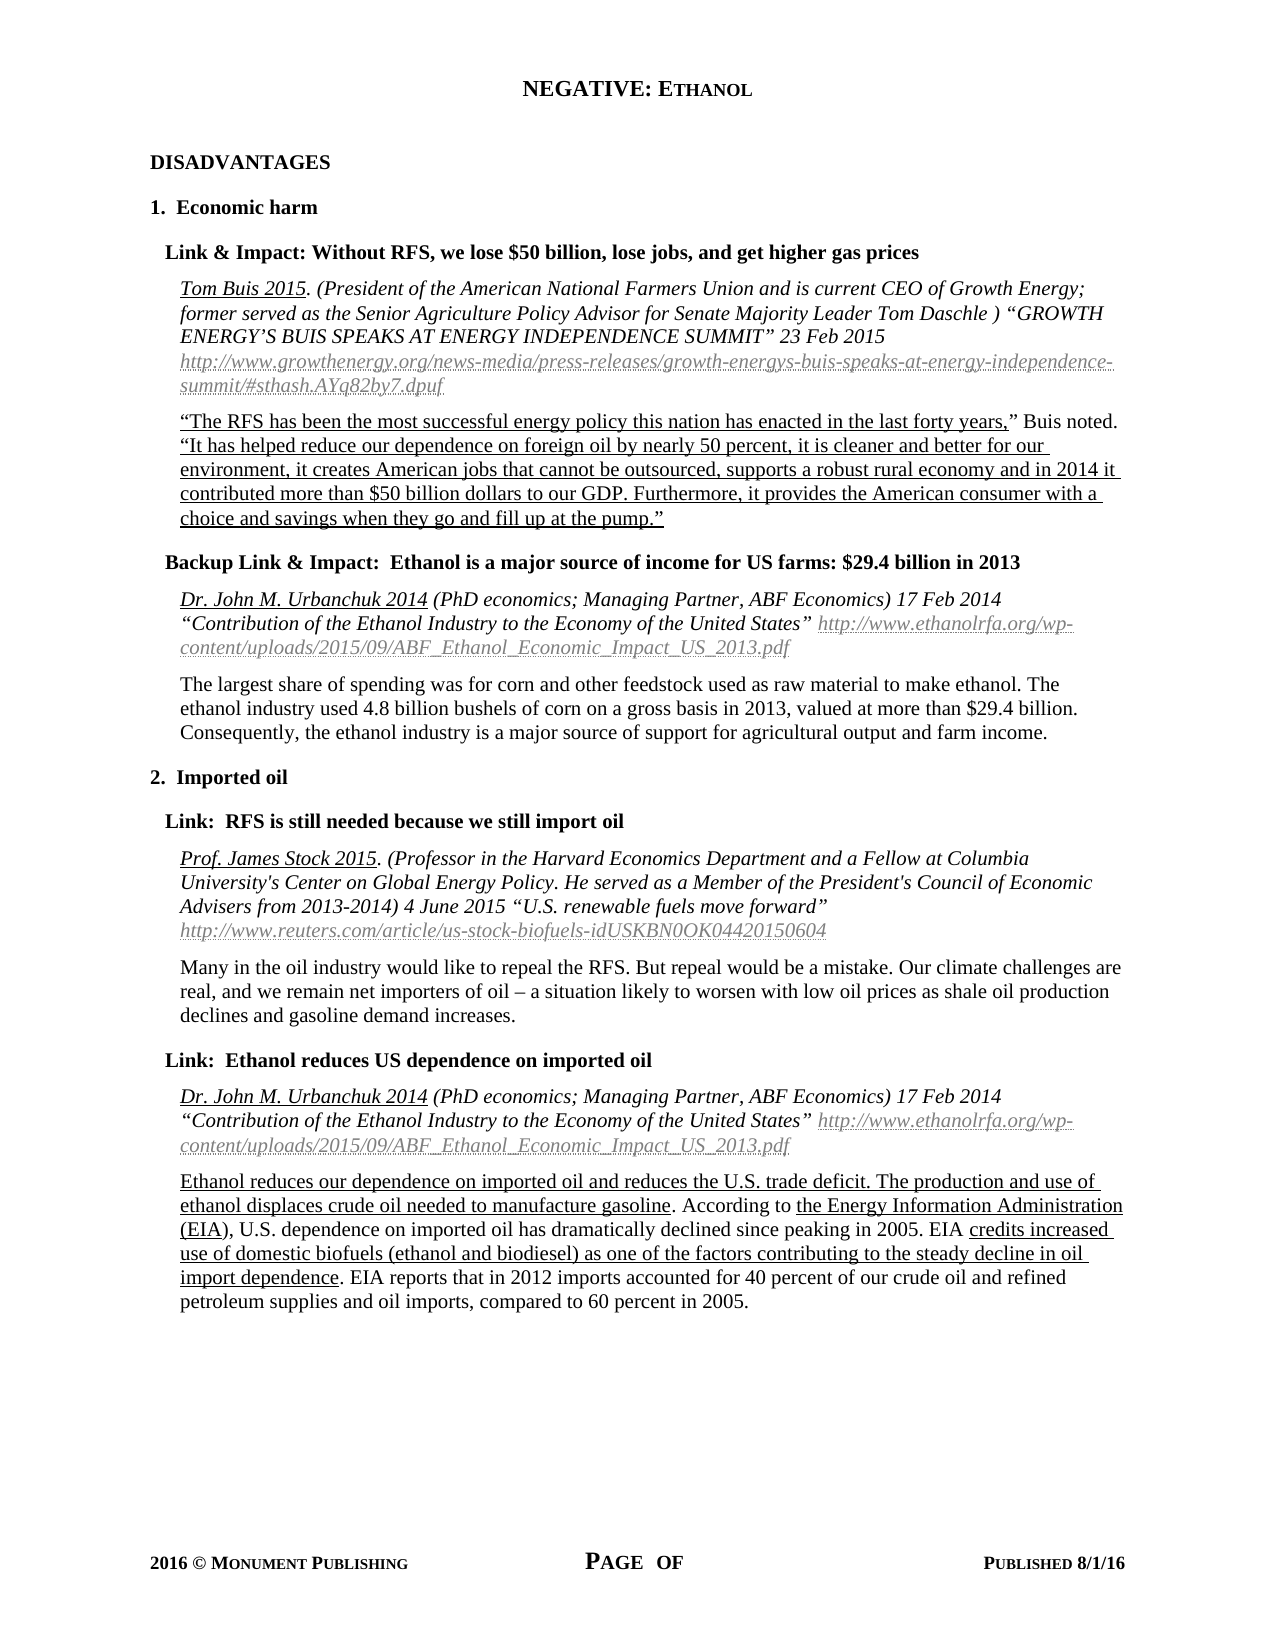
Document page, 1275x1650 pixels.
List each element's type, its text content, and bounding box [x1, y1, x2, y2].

text 1. Economic harm [150, 195, 1125, 219]
text The largest share of spending was for corn and other feedstock used as raw material to make ethanol. The ethanol industry used 4.8 billion bushels of corn on a gross basis in 2013, valued at more than $29.4 billion. Consequently, the ethanol industry is a major source of support for agricultural output and farm income. [180, 672, 1125, 744]
text Link & Impact: Without RFS, we lose $50 billion, lose jobs, and get higher gas prices [165, 240, 1125, 264]
text Link: Ethanol reduces US dependence on imported oil [165, 1048, 1125, 1072]
text Ethanol reduces our dependence on imported oil and reduces the U.S. trade deficit. The production and use of ethanol displaces crude oil needed to manufacture gasoline. According to the Energy Information Administration (EIA), U.S. dependence on imported oil has dramatically declined since peaking in 2005. EIA credits increased use of domestic biofuels (ethanol and biodiesel) as one of the factors contributing to the steady decline in oil import dependence. EIA reports that in 2012 imports accounted for 40 percent of our crude oil and refined petroleum supplies and oil imports, compared to 60 percent in 2005. [180, 1169, 1125, 1313]
text Many in the oil industry would like to repeal the RFS. But repeal would be a mistake. Our climate challenges are real, and we remain net importers of oil – a situation likely to worsen with low oil prices as shale oil production declines and gasoline demand increases. [180, 955, 1125, 1027]
text DISADVANTAGES [150, 150, 1125, 174]
text Tom Buis 2015. (President of the American National Farmers Union and is current CEO of Growth Energy; former served as the Senior Agriculture Policy Advisor for Senate Majority Leader Tom Daschle ) “GROWTH ENERGY’S BUIS SPEAKS AT ENERGY INDEPENDENCE SUMMIT” 23 Feb 2015 http://www.growthenergy.org/news-media/press-releases/growth-energys-buis-speaks-at-energy-independence-summit/#sthash.AYq82by7.dpuf [180, 276, 1125, 397]
text Prof. James Stock 2015. (Professor in the Harvard Economics Department and a Fellow at Columbia University's Center on Global Energy Policy. He served as a Member of the President's Council of Economic Advisers from 2013-2014) 4 June 2015 “U.S. renewable fuels move forward” http://www.reuters.com/article/us-stock-biofuels-idUSKBN0OK04420150604 [180, 846, 1125, 942]
text Backup Link & Impact: Ethanol is a major source of income for US farms: $29.4 billion in 2013 [165, 550, 1125, 574]
text Link: RFS is still needed because we still import oil [165, 809, 1125, 833]
text “The RFS has been the most successful energy policy this nation has enacted in the last forty years,” Buis noted. “It has helped reduce our dependence on foreign oil by nearly 50 percent, it is cleaner and better for our environment, it creates American jobs that cannot be outsourced, supports a robust rural economy and in 2014 it contributed more than $50 billion dollars to our GDP. Furthermore, it provides the American consumer with a choice and savings when they go and fill up at the pump.” [664, 409, 1125, 529]
text 2. Imported oil [150, 764, 1125, 789]
